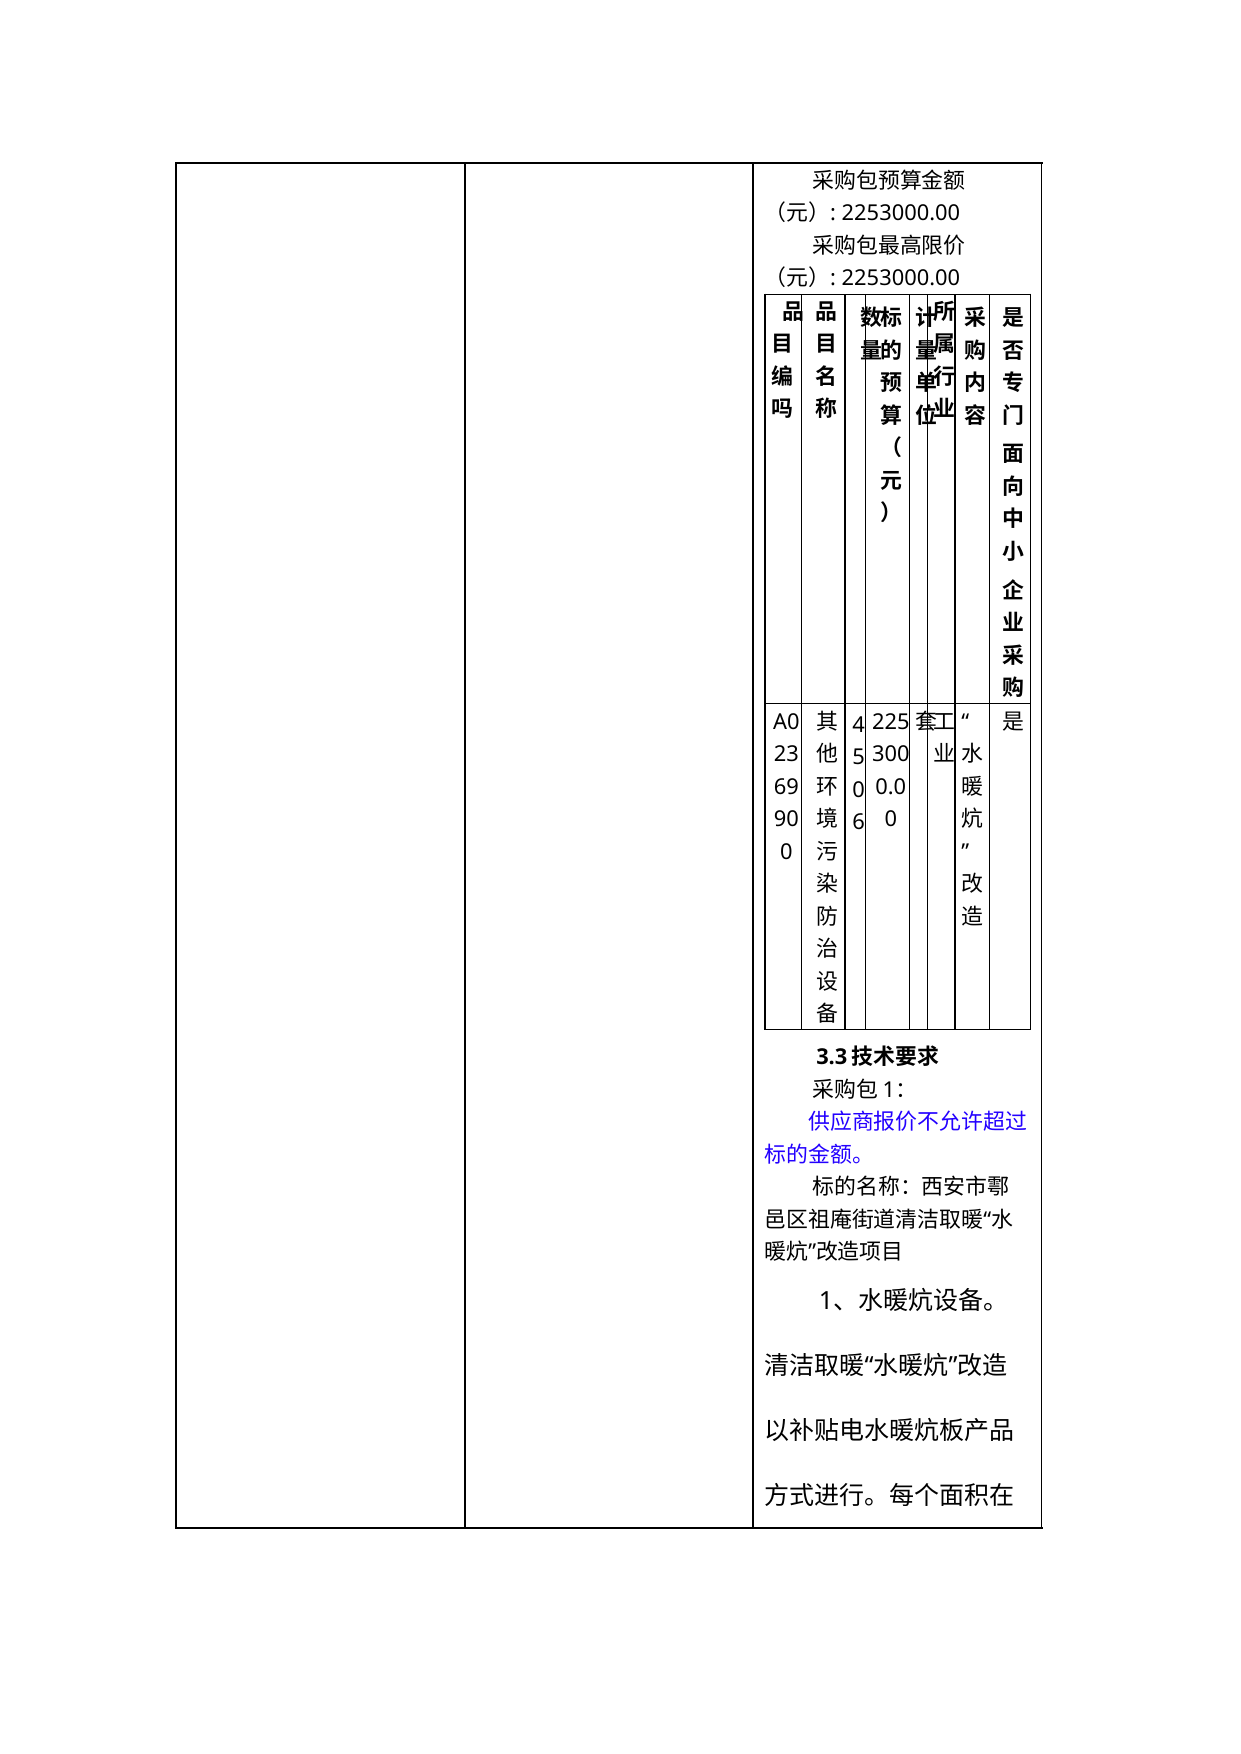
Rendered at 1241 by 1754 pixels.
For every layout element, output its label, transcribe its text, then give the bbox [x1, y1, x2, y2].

table_cell [466, 164, 752, 1527]
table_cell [754, 164, 1041, 1527]
table_cell 1 [177, 164, 464, 1527]
